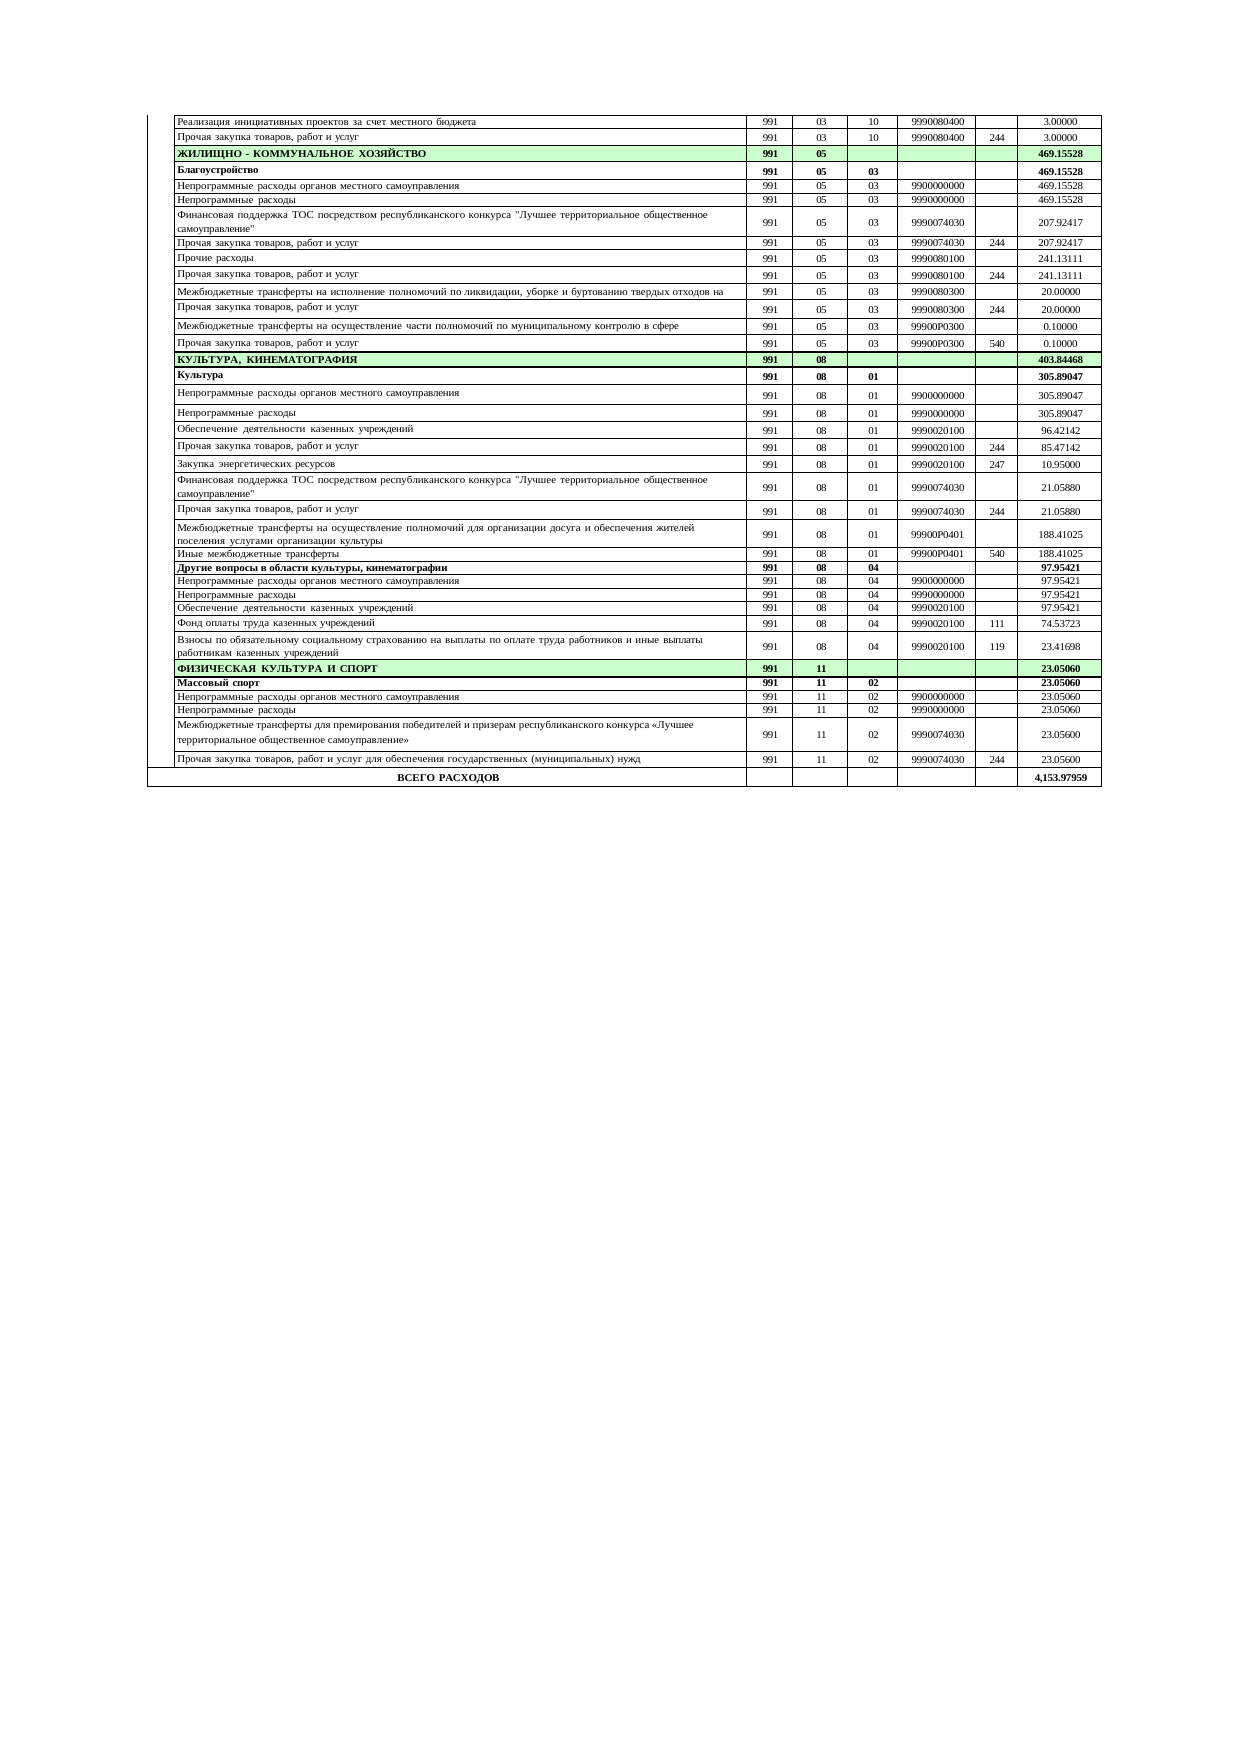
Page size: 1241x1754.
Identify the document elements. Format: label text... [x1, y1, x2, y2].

table_cell 991 [747, 284, 792, 299]
table_cell 991 [747, 250, 792, 266]
table_cell Закупка энергетических ресурсов [175, 456, 746, 472]
table_cell 05 [793, 335, 847, 351]
table_cell 9990000000 [898, 405, 975, 421]
table_cell [747, 768, 792, 786]
table_cell 01 [848, 439, 897, 455]
table_cell 991 [747, 162, 792, 179]
table_cell 244 [976, 752, 1017, 767]
table_cell 247 [976, 456, 1017, 472]
table_cell 540 [976, 335, 1017, 351]
table_cell [976, 180, 1017, 193]
table_header [976, 116, 1017, 128]
table_cell [976, 284, 1017, 299]
table_cell Прочая закупка товаров, работ и услуг [175, 300, 746, 317]
table_cell [898, 660, 975, 676]
table_cell 03 [848, 335, 897, 351]
table_cell 119 [976, 632, 1017, 659]
table_cell 04 [848, 632, 897, 659]
table_cell [898, 353, 975, 366]
table_cell 03 [848, 319, 897, 334]
table_cell [976, 473, 1017, 500]
table_cell 9990080300 [898, 284, 975, 299]
table_cell 21.05880 [1018, 501, 1101, 519]
table_cell [848, 353, 897, 366]
table_cell [976, 575, 1017, 588]
table_cell ЖИЛИЩНО - КОММУНАЛЬНОЕ ХОЗЯЙСТВО [175, 146, 746, 161]
table_cell 04 [848, 575, 897, 588]
table_cell 9900000000 [898, 180, 975, 193]
table_cell 11 [793, 660, 847, 676]
table_cell 469.15528 [1018, 180, 1101, 193]
table_cell 9990080300 [898, 300, 975, 317]
table_cell 9990080100 [898, 267, 975, 283]
table_cell Прочая закупка товаров, работ и услуг [175, 501, 746, 519]
table_cell [976, 691, 1017, 703]
table_cell [976, 718, 1017, 751]
table_cell 03 [848, 207, 897, 236]
table_cell Прочая закупка товаров, работ и услуг для обеспечения государственных (муниципальных) нужд [175, 752, 746, 767]
table_cell 08 [793, 456, 847, 472]
table_cell [976, 194, 1017, 206]
table_cell 469.15528 [1018, 162, 1101, 179]
table_cell 244 [976, 501, 1017, 519]
table_cell 08 [793, 632, 847, 659]
table_cell 540 [976, 548, 1017, 561]
table_cell 01 [848, 473, 897, 500]
table_cell [976, 319, 1017, 334]
table_cell [976, 207, 1017, 236]
table_cell 23.05060 [1018, 660, 1101, 676]
table_cell 9990074030 [898, 473, 975, 500]
table_cell Прочие расходы [175, 250, 746, 266]
table_cell 05 [793, 180, 847, 193]
table_cell 991 [747, 473, 792, 500]
table_cell 991 [747, 422, 792, 438]
table_cell 08 [793, 439, 847, 455]
table_cell [976, 704, 1017, 717]
table_cell 01 [848, 368, 897, 384]
table_cell 05 [793, 267, 847, 283]
table_cell 9990074030 [898, 752, 975, 767]
table_cell 991 [747, 704, 792, 717]
table_cell [976, 520, 1017, 547]
table_cell 96.42142 [1018, 422, 1101, 438]
table_cell 10.95000 [1018, 456, 1101, 472]
table_cell [976, 385, 1017, 404]
table_cell Иные межбюджетные трансферты [175, 548, 746, 561]
table_cell 991 [747, 405, 792, 421]
table_cell [976, 368, 1017, 384]
table_cell ФИЗИЧЕСКАЯ КУЛЬТУРА И СПОРТ [175, 660, 746, 676]
table_cell [976, 405, 1017, 421]
table_cell 08 [793, 473, 847, 500]
table_cell Непрограммные расходы органов местного самоуправления [175, 385, 746, 404]
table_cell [175, 129, 746, 144]
table_cell 9900000000 [898, 385, 975, 404]
table_cell 03 [848, 284, 897, 299]
table_cell 01 [848, 548, 897, 561]
table_cell 03 [848, 162, 897, 179]
table_cell 305.89047 [1018, 405, 1101, 421]
table_cell [976, 422, 1017, 438]
table_cell 01 [848, 501, 897, 519]
table_cell 02 [848, 704, 897, 717]
table_cell 0.10000 [1018, 319, 1101, 334]
table_cell [976, 660, 1017, 676]
table_cell 11 [793, 718, 847, 751]
table_cell 99900P0401 [898, 520, 975, 547]
table_cell 991 [747, 300, 792, 317]
table_cell Взносы по обязательному социальному страхованию на выплаты по оплате труда работников и иные выплаты работникам казенных учреждений [175, 632, 746, 659]
table_cell 991 [747, 575, 792, 588]
table_cell [898, 162, 975, 179]
table_cell 991 [747, 180, 792, 193]
table_cell 991 [747, 548, 792, 561]
table_cell [976, 678, 1017, 690]
table_cell 469.15528 [1018, 146, 1101, 161]
table_cell [976, 602, 1017, 614]
table_cell [848, 146, 897, 161]
table_cell 02 [848, 718, 897, 751]
table_cell Фонд оплаты труда казенных учреждений [175, 616, 746, 631]
table_cell [898, 678, 975, 690]
table_cell 9990020100 [898, 632, 975, 659]
table_cell Финансовая поддержка ТОС посредством республиканского конкурса "Лучшее территориальное общественное самоуправление" [175, 473, 746, 500]
table_cell 9990080100 [898, 250, 975, 266]
table_cell 05 [793, 319, 847, 334]
table_cell 244 [976, 439, 1017, 455]
table_cell 11 [793, 752, 847, 767]
table_cell 97.95421 [1018, 575, 1101, 588]
table_cell 05 [793, 162, 847, 179]
table_cell 23.05600 [1018, 752, 1101, 767]
table_cell 01 [848, 405, 897, 421]
table_cell 991 [747, 129, 792, 144]
table_cell 08 [793, 368, 847, 384]
table_cell 991 [747, 616, 792, 631]
table_cell 05 [793, 146, 847, 161]
table_cell 08 [793, 385, 847, 404]
table_cell 08 [793, 616, 847, 631]
table_cell 403.84468 [1018, 353, 1101, 366]
table_cell 991 [747, 353, 792, 366]
table_cell 991 [747, 267, 792, 283]
table_cell Финансовая поддержка ТОС посредством республиканского конкурса "Лучшее территориальное общественное самоуправление" [175, 207, 746, 236]
table_cell 10 [848, 129, 897, 144]
table_cell 991 [747, 520, 792, 547]
table_cell ВСЕГО РАСХОДОВ [148, 768, 746, 786]
table_cell [976, 250, 1017, 266]
table_cell 991 [747, 632, 792, 659]
table_cell [976, 562, 1017, 574]
table_cell 241.13111 [1018, 267, 1101, 283]
table_cell 08 [793, 575, 847, 588]
table_cell 991 [747, 752, 792, 767]
table_cell 244 [976, 300, 1017, 317]
table_cell 991 [747, 146, 792, 161]
table_cell [898, 368, 975, 384]
table_cell КУЛЬТУРА, КИНЕМАТОГРАФИЯ [175, 353, 746, 366]
table_cell 01 [848, 385, 897, 404]
table_cell 991 [747, 319, 792, 334]
table_cell [848, 768, 897, 786]
table_cell 01 [848, 520, 897, 547]
table_cell 21.05880 [1018, 473, 1101, 500]
table_cell 111 [976, 616, 1017, 631]
table_cell 99900Р0300 [898, 319, 975, 334]
table_cell 207.92417 [1018, 207, 1101, 236]
table_cell 991 [747, 335, 792, 351]
table_cell 05 [793, 207, 847, 236]
table_cell [848, 660, 897, 676]
table_cell Межбюджетные трансферты на исполнение полномочий по ликвидации, уборке и буртованию твердых отходов на [175, 284, 746, 299]
table_cell 188.41025 [1018, 548, 1101, 561]
table_cell 9990020100 [898, 456, 975, 472]
table_cell 08 [793, 548, 847, 561]
table_cell 991 [747, 718, 792, 751]
table_cell Непрограммные расходы [175, 405, 746, 421]
table_cell 08 [793, 422, 847, 438]
table_header [148, 115, 174, 767]
table_cell 244 [976, 267, 1017, 283]
table_cell 99900Р0300 [898, 335, 975, 351]
table_cell 305.89047 [1018, 368, 1101, 384]
table_cell 991 [747, 456, 792, 472]
table_cell 04 [848, 616, 897, 631]
table_cell 02 [848, 752, 897, 767]
table_cell Непрограммные расходы органов местного самоуправления [175, 575, 746, 588]
table_cell 08 [793, 353, 847, 366]
table_cell 03 [848, 300, 897, 317]
table_cell Культура [175, 368, 746, 384]
table_cell 23.41698 [1018, 632, 1101, 659]
table_cell 23.05060 [1018, 704, 1101, 717]
table_cell 74.53723 [1018, 616, 1101, 631]
table_cell [976, 146, 1017, 161]
table_cell Благоустройство [175, 162, 746, 179]
table_cell 03 [793, 129, 847, 144]
table_cell 05 [793, 300, 847, 317]
table_cell 08 [793, 501, 847, 519]
table_cell 9900000000 [898, 575, 975, 588]
table_cell Прочая закупка товаров, работ и услуг [175, 335, 746, 351]
table_cell 20.00000 [1018, 284, 1101, 299]
table_cell [793, 768, 847, 786]
table_cell 03 [848, 180, 897, 193]
table_cell 20.00000 [1018, 300, 1101, 317]
table_cell 9990020100 [898, 616, 975, 631]
table_cell 03 [848, 250, 897, 266]
table_cell 991 [747, 385, 792, 404]
table_cell 05 [793, 250, 847, 266]
table_cell 08 [793, 520, 847, 547]
table_cell [976, 162, 1017, 179]
table_cell 9990020100 [898, 439, 975, 455]
table_cell [976, 353, 1017, 366]
table_cell Непрограммные расходы органов местного самоуправления [175, 180, 746, 193]
table_cell 9990080400 [898, 129, 975, 144]
table_cell 9990020100 [898, 422, 975, 438]
table_cell 01 [848, 422, 897, 438]
table_cell Межбюджетные трансферты на осуществление полномочий для организации досуга и обеспечения жителей поселения услугами организации культуры [175, 520, 746, 547]
table_cell 991 [747, 207, 792, 236]
table_cell Прочая закупка товаров, работ и услуг [175, 439, 746, 455]
table_cell 85.47142 [1018, 439, 1101, 455]
table_cell [898, 146, 975, 161]
table_cell 99900P0401 [898, 548, 975, 561]
table_cell 991 [747, 501, 792, 519]
table_cell 4,153.97959 [1018, 768, 1101, 786]
table_cell 9990000000 [898, 704, 975, 717]
table_cell 305.89047 [1018, 385, 1101, 404]
table_cell Прочая закупка товаров, работ и услуг [175, 267, 746, 283]
table_cell [898, 562, 975, 574]
table_cell 05 [793, 284, 847, 299]
table_cell [976, 589, 1017, 601]
table_cell 9990074030 [898, 718, 975, 751]
table_cell 01 [848, 456, 897, 472]
table_cell Межбюджетные трансферты для премирования победителей и призерам республиканского конкурса «Лучшее территориальное общественное самоуправление» [175, 718, 746, 751]
table_cell 241.13111 [1018, 250, 1101, 266]
table_cell Непрограммные расходы [175, 704, 746, 717]
table_cell 244 [976, 129, 1017, 144]
table_cell [976, 768, 1017, 786]
table_cell 9990074030 [898, 501, 975, 519]
table_cell 08 [793, 405, 847, 421]
table_cell 11 [793, 704, 847, 717]
table_cell 3.00000 [1018, 129, 1101, 144]
table_cell 188.41025 [1018, 520, 1101, 547]
table_cell 991 [747, 439, 792, 455]
table_cell Межбюджетные трансферты на осуществление части полномочий по муниципальному контролю в сфере [175, 319, 746, 334]
table_cell 991 [747, 368, 792, 384]
table_cell 991 [747, 660, 792, 676]
table_cell 23.05600 [1018, 718, 1101, 751]
table_cell 03 [848, 267, 897, 283]
table_cell [898, 768, 975, 786]
table_cell 0.10000 [1018, 335, 1101, 351]
table_cell Обеспечение деятельности казенных учреждений [175, 422, 746, 438]
table_cell 9990074030 [898, 207, 975, 236]
